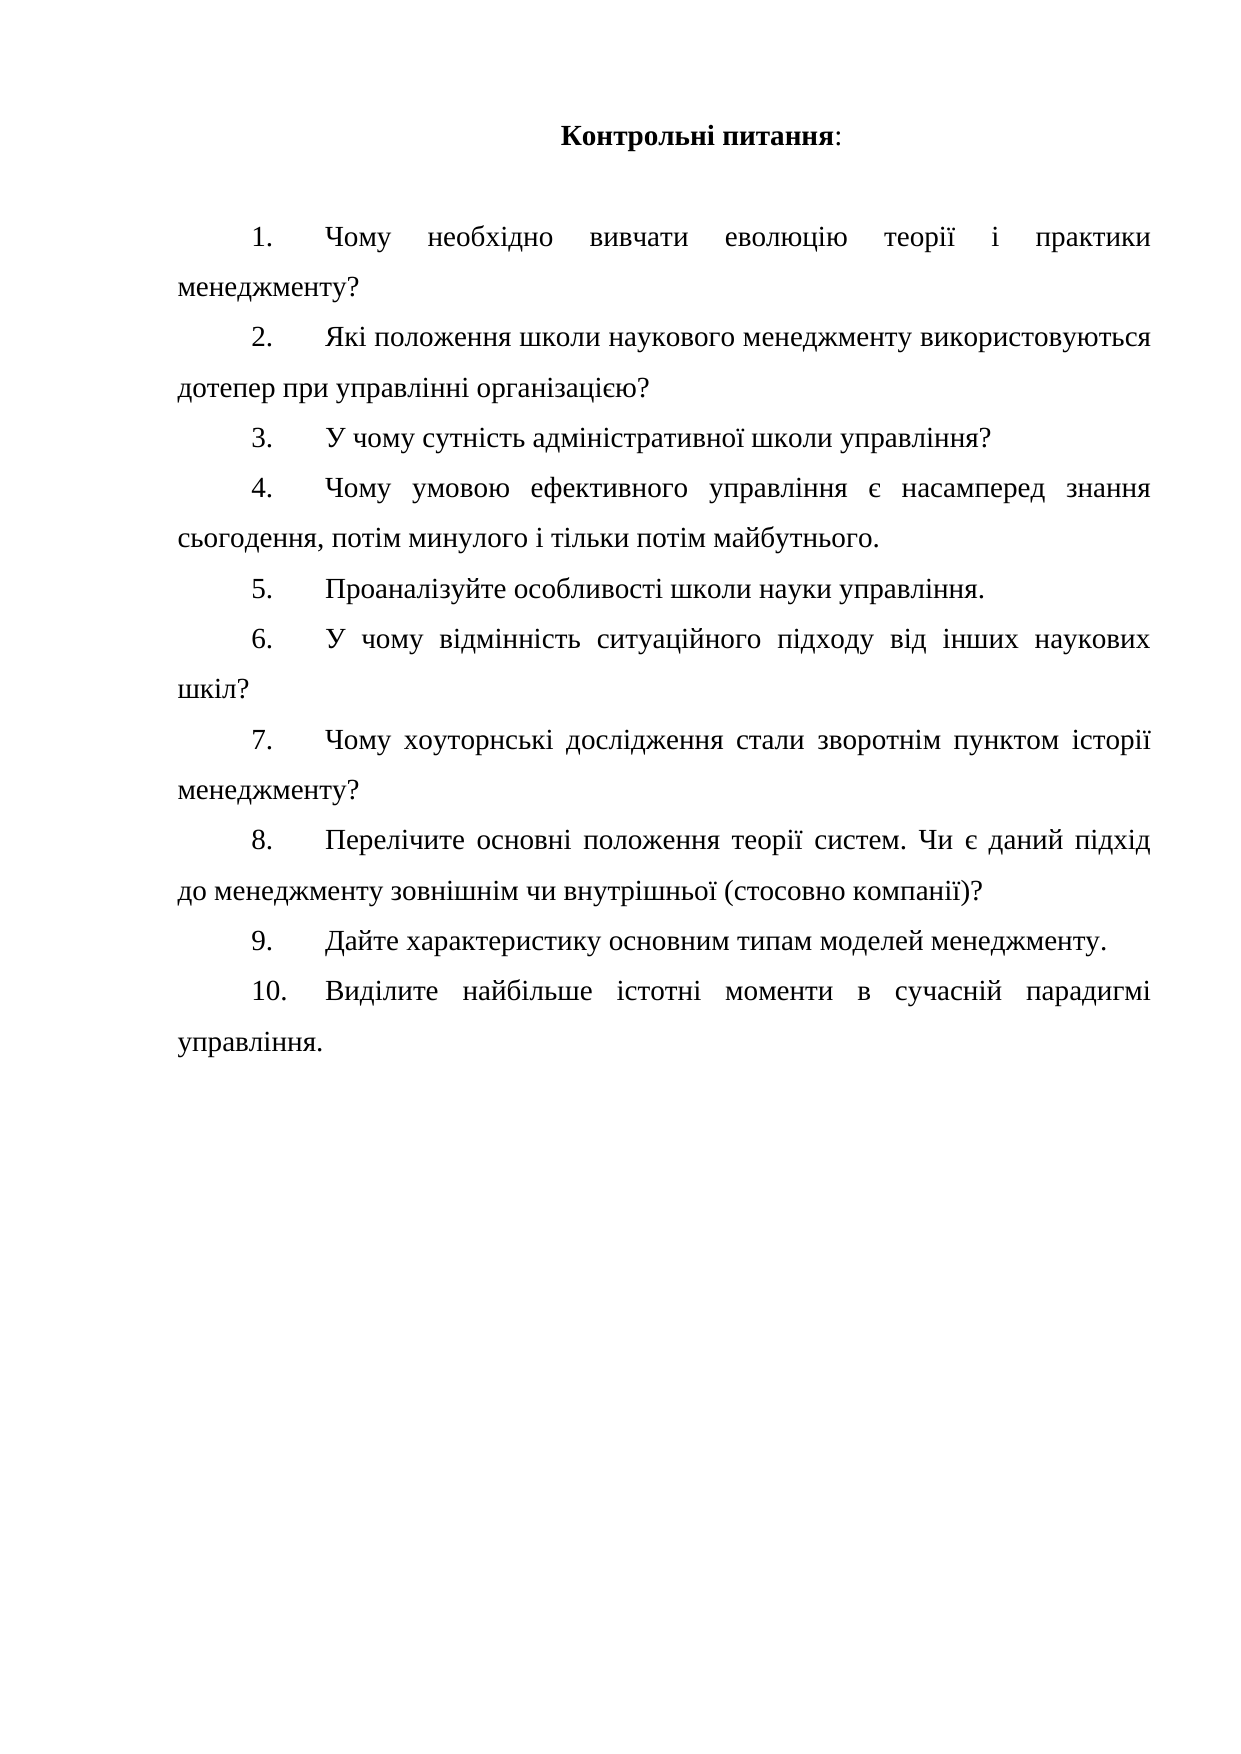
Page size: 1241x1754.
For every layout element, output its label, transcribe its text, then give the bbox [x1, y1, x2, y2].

list У чому відмінність ситуаційного підходу від інших наукових шкіл? [177, 621, 1152, 705]
list Чому умовою ефективного управління є насамперед знання сьогодення, потім минулого і тільки потім майбутнього. [177, 470, 1152, 554]
list У чому сутність адміністративної школи управління? [177, 420, 1152, 453]
list Перелічите основні положення теорії систем. Чи є даний підхід до менеджменту зовнішнім чи внутрішньої (стосовно компанії)? [177, 822, 1152, 906]
list Які положення школи наукового менеджменту використовуються дотепер при управлінні організацією? [177, 319, 1152, 403]
text Контрольні питання: [177, 118, 1152, 152]
list Дайте характеристику основним типам моделей менеджменту. [177, 923, 1152, 957]
list Проаналізуйте особливості школи науки управління. [177, 571, 1152, 604]
list Чому хоуторнські дослідження стали зворотнім пунктом історії менеджменту? [177, 722, 1152, 806]
list Чому необхідно вивчати еволюцію теорії і практики менеджменту? [177, 219, 1152, 303]
list Виділите найбільше істотні моменти в сучасній парадигмі управління. [177, 973, 1152, 1057]
